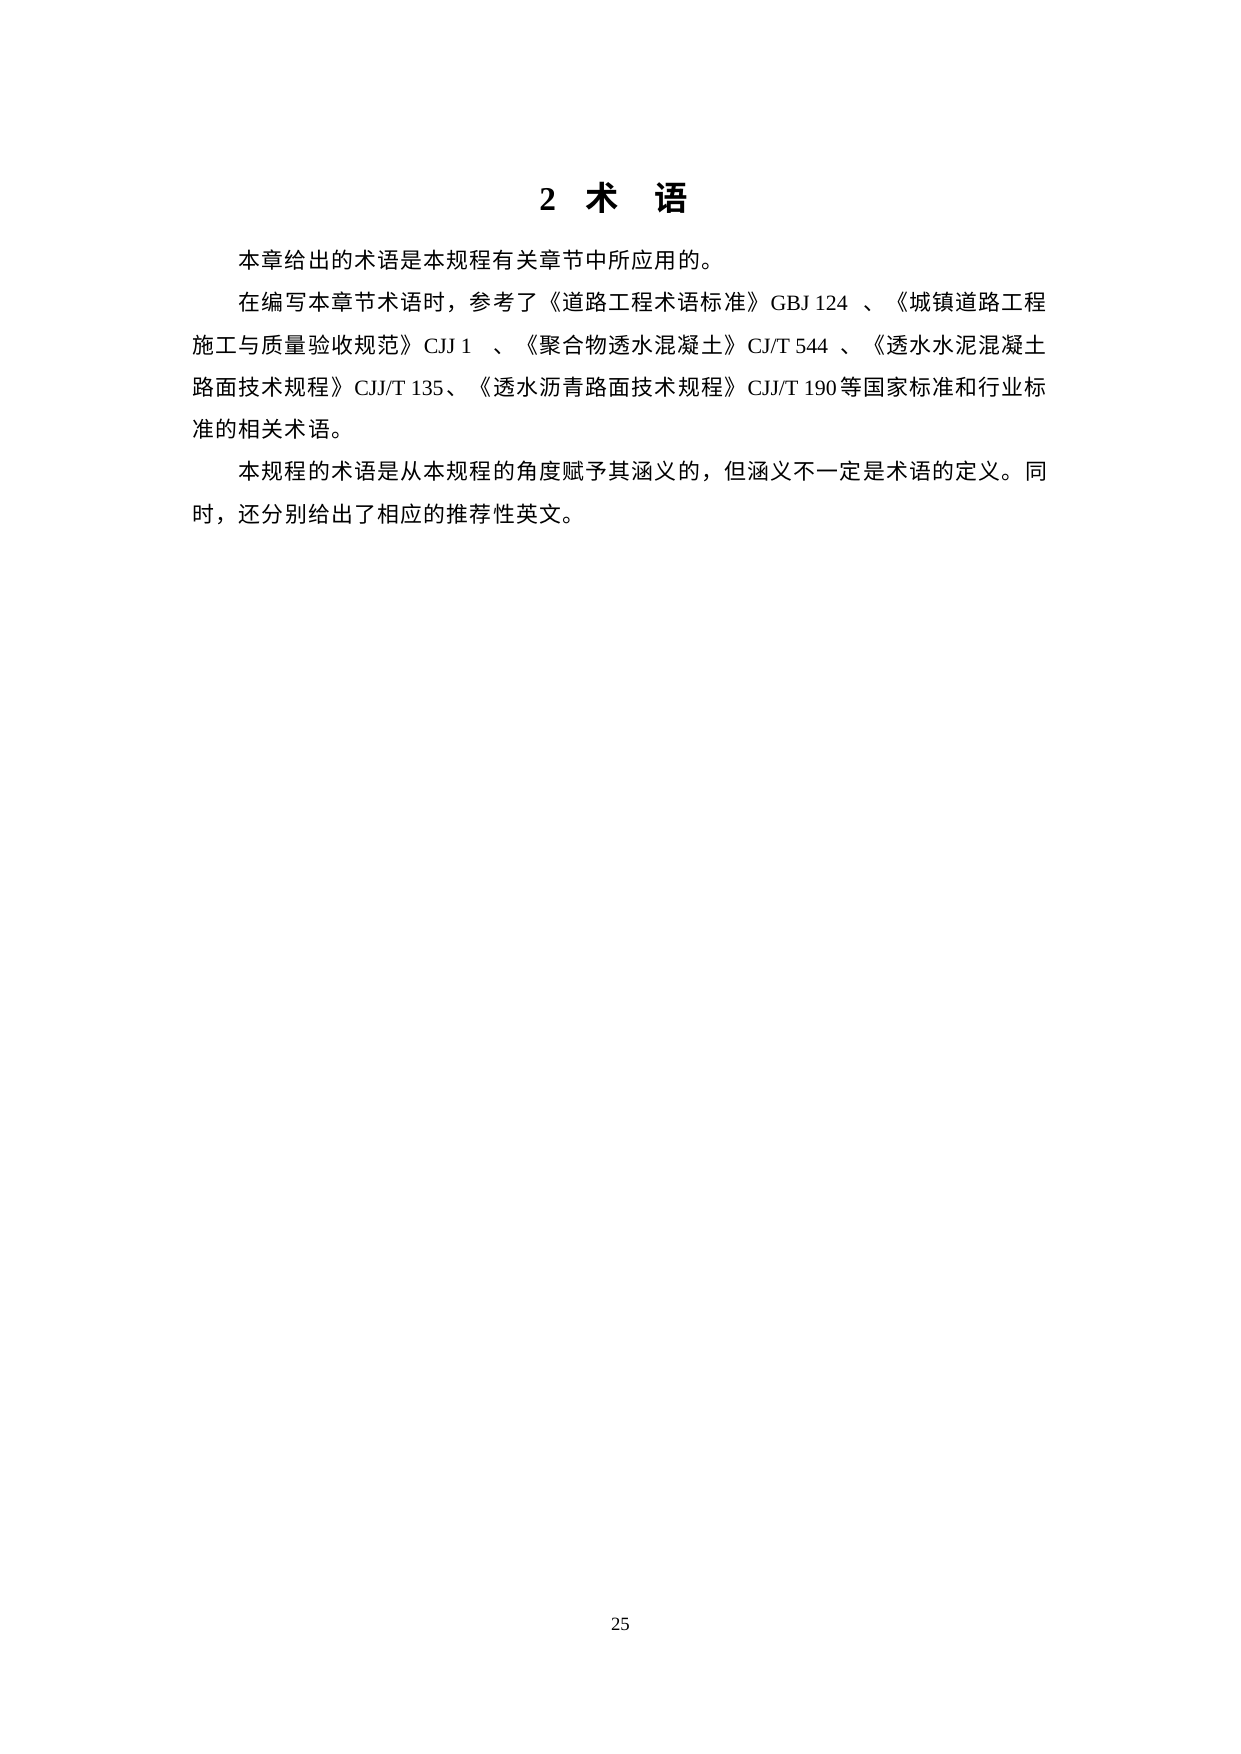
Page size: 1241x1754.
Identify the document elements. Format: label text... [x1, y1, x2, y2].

text 本规程的术语是从本规程的角度赋予其涵义的，但涵义不一定是术语的定义。同时，还分别给出了相应的推荐性英文。 [192, 453, 1048, 529]
text 本章给出的术语是本规程有关章节中所应用的。 [192, 242, 1048, 276]
text 在编写本章节术语时，参考了《道路工程术语标准》GBJ 124、《城镇道路工程施工与质量验收规范》CJJ 1、《聚合物透水混凝土》CJ/T 544、《透水水泥混凝土路面技术规程》CJJ/T 135、《透水沥青路面技术规程》CJJ/T 190等国家标准和行业标准的相关术语。 [192, 284, 1048, 445]
subtitle 2 术 语 [192, 162, 1048, 230]
